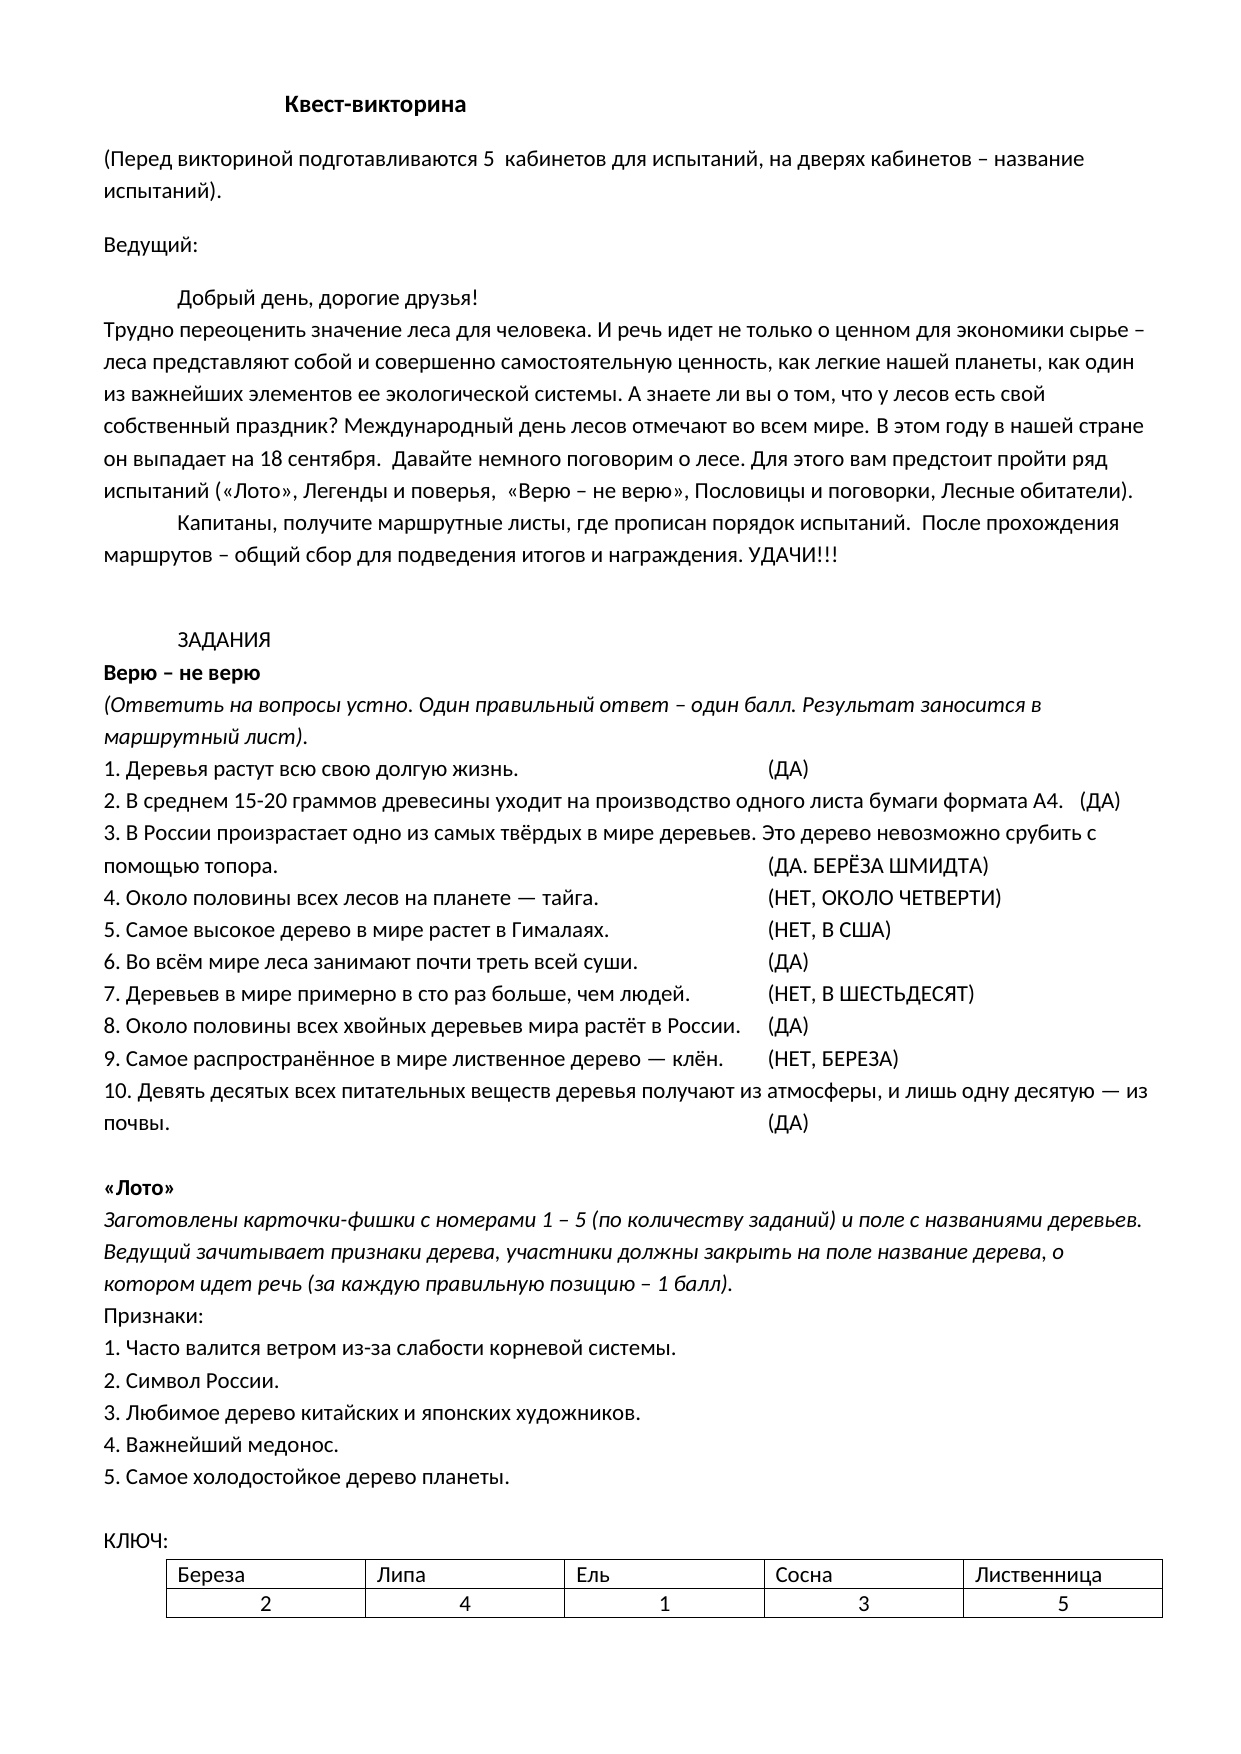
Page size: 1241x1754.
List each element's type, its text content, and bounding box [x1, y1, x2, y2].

text 4. Важнейший медонос. [103, 1430, 1152, 1458]
text Квест-викторина [177, 89, 1152, 119]
table_cell 1 [565, 1589, 764, 1617]
text 6. Во всём мире леса занимают почти треть всей суши. (ДА) [103, 947, 1152, 975]
text Заготовлены карточки-фишки с номерами 1 – 5 (по количеству заданий) и поле с названиями деревьев. Ведущий зачитывает признаки дерева, участники должны закрыть на поле название дерева, о котором идет речь (за каждую правильную позицию – 1 балл). [103, 1205, 1152, 1297]
text 5. Самое высокое дерево в мире растет в Гималаях. (НЕТ, В США) [103, 915, 1152, 943]
text Ведущий: [103, 230, 1152, 258]
text 8. Около половины всех хвойных деревьев мира растёт в России. (ДА) [103, 1012, 1152, 1040]
text 3. Любимое дерево китайских и японских художников. [103, 1398, 1152, 1426]
table_cell 5 [964, 1589, 1162, 1617]
text 3. В России произрастает одно из самых твёрдых в мире деревьев. Это дерево невозможно срубить с помощью топора. (ДА. БЕРЁЗА ШМИДТА) [103, 818, 1152, 879]
text «Лото» [103, 1173, 1152, 1201]
text Капитаны, получите маршрутные листы, где прописан порядок испытаний. После прохождения маршрутов – общий сбор для подведения итогов и награждения. УДАЧИ!!! [103, 508, 1152, 568]
text ЗАДАНИЯ [177, 625, 1152, 653]
text 2. В среднем 15-20 граммов древесины уходит на производство одного листа бумаги формата А4. (ДА) [103, 786, 1152, 814]
text 2. Символ России. [103, 1366, 1152, 1394]
table_cell 4 [366, 1589, 564, 1617]
text Добрый день, дорогие друзья! [103, 283, 1152, 311]
text 9. Самое распространённое в мире лиственное дерево — клён. (НЕТ, БЕРЕЗА) [103, 1044, 1152, 1072]
text (Ответить на вопросы устно. Один правильный ответ – один балл. Результат заносится в маршрутный лист). [103, 690, 1152, 750]
text (Перед викториной подготавливаются 5 кабинетов для испытаний, на дверях кабинетов – название испытаний). [103, 144, 1152, 205]
text 1. Деревья растут всю свою долгую жизнь. (ДА) [103, 754, 1152, 782]
table_header Сосна [765, 1560, 963, 1588]
table_header Лиственница [964, 1560, 1162, 1588]
text 7. Деревьев в мире примерно в сто раз больше, чем людей. (НЕТ, В ШЕСТЬДЕСЯТ) [103, 979, 1152, 1007]
text 10. Девять десятых всех питательных веществ деревья получают из атмосферы, и лишь одну десятую — из почвы. (ДА) [103, 1076, 1152, 1136]
text Признаки: [103, 1301, 1152, 1329]
text Трудно переоценить значение леса для человека. И речь идет не только о ценном для экономики сырье – леса представляют собой и совершенно самостоятельную ценность, как легкие нашей планеты, как один из важнейших элементов ее экологической системы. А знаете ли вы о том, что у лесов есть свой собственный праздник? Международный день лесов отмечают во всем мире. В этом году в нашей стране он выпадает на 18 сентября. Давайте немного поговорим о лесе. Для этого вам предстоит пройти ряд испытаний («Лото», Легенды и поверья, «Верю – не верю», Пословицы и поговорки, Лесные обитатели). [103, 315, 1152, 504]
text 5. Самое холодостойкое дерево планеты. [103, 1462, 1152, 1490]
table_header Береза [167, 1560, 365, 1588]
table_cell 3 [765, 1589, 963, 1617]
text КЛЮЧ: [103, 1527, 1152, 1555]
text 4. Около половины всех лесов на планете — тайга. (НЕТ, ОКОЛО ЧЕТВЕРТИ) [103, 883, 1152, 911]
text Верю – не верю [103, 658, 1152, 686]
text 1. Часто валится ветром из-за слабости корневой системы. [103, 1333, 1152, 1362]
table_header Липа [366, 1560, 564, 1588]
table_header Ель [565, 1560, 764, 1588]
table_cell 2 [167, 1589, 365, 1617]
